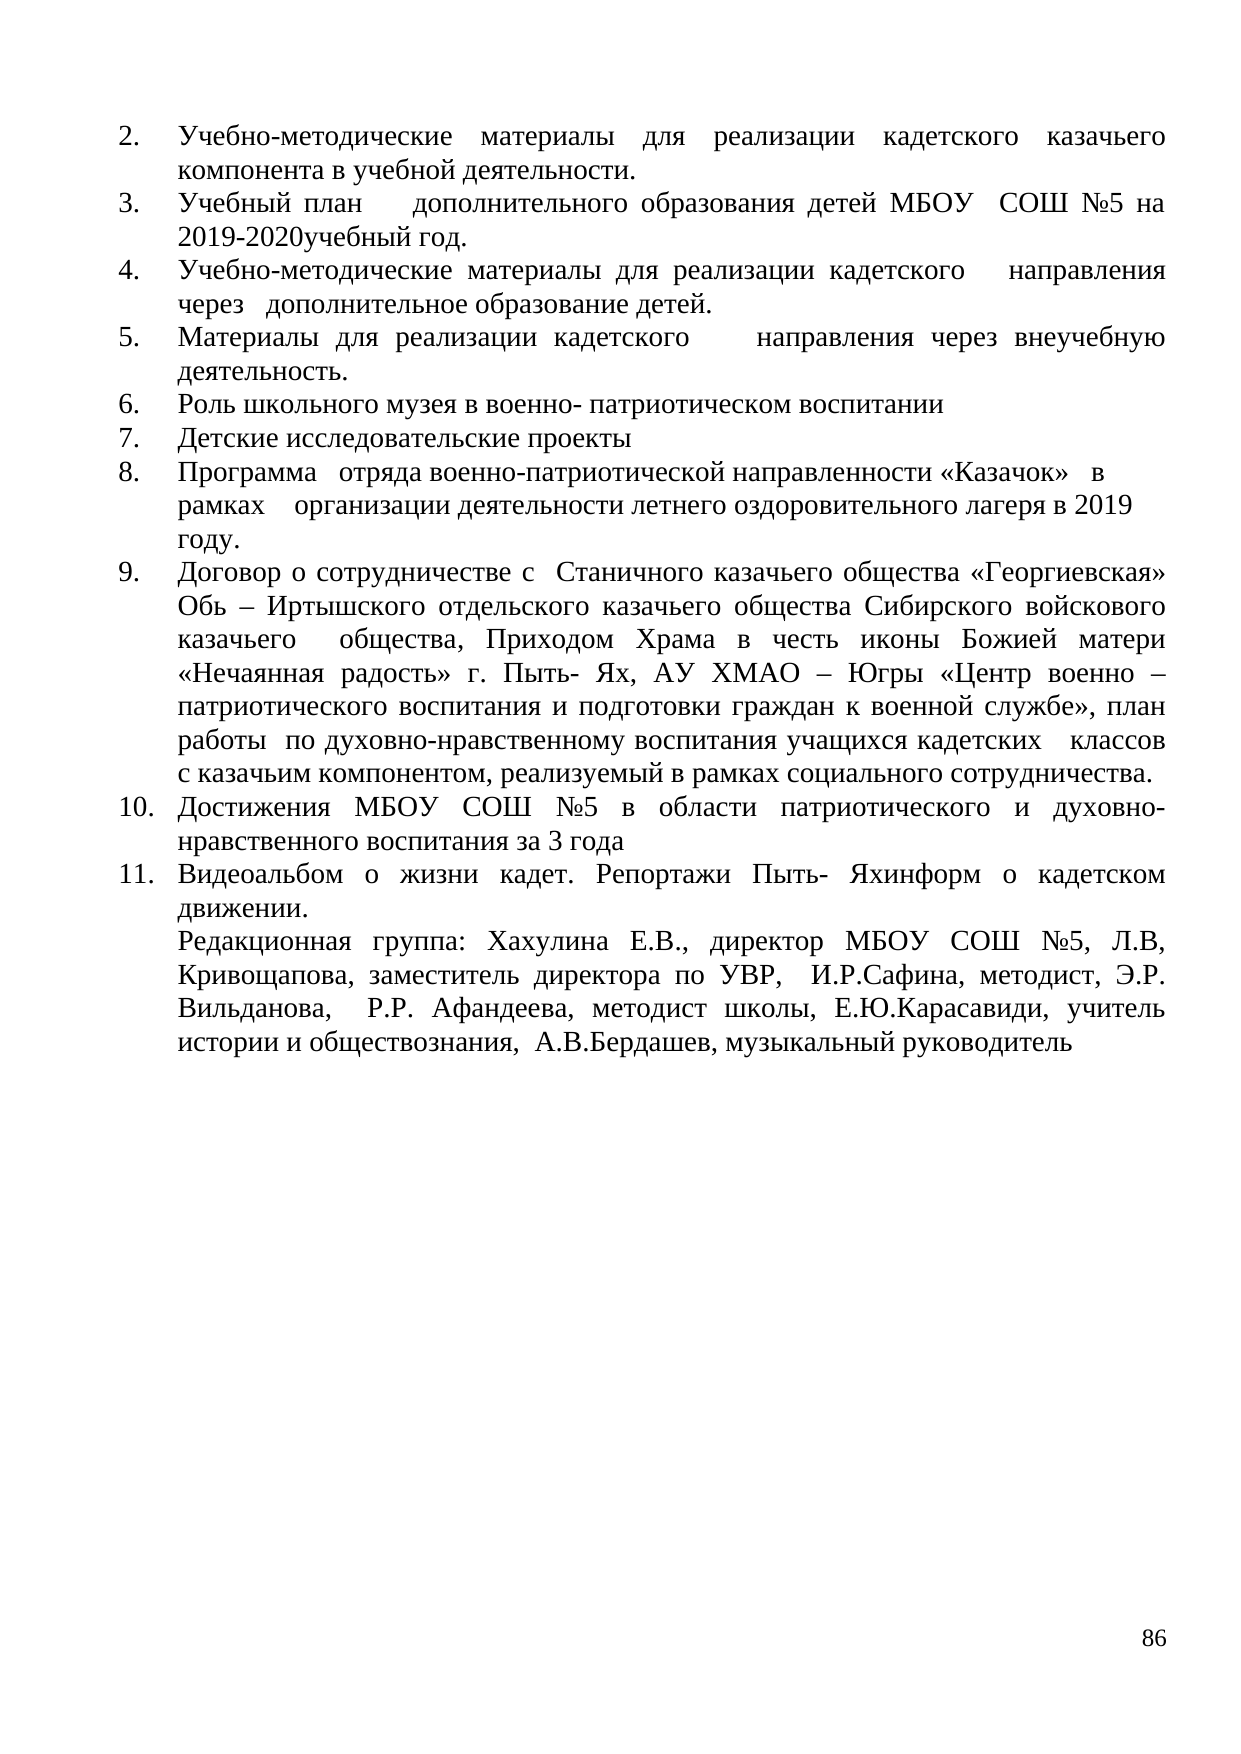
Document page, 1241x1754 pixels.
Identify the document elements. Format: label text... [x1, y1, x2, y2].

list Программа отряда военно-патриотической направленности «Казачок» в рамках организации деятельности летнего оздоровительного лагеря в 2019 году. [118, 454, 1167, 554]
list Материалы для реализации кадетского направления через внеучебную деятельность. [118, 319, 1167, 387]
text Редакционная группа: Хахулина Е.В., директор МБОУ СОШ №5, Л.В, Кривощапова, заместитель директора по УВР, И.Р.Сафина, методист, Э.Р. Вильданова, Р.Р. Афандеева, методист школы, Е.Ю.Карасавиди, учитель истории и обществознания, А.В.Бердашев, музыкальный руководитель [177, 923, 1167, 1057]
list Достижения МБОУ СОШ №5 в области патриотического и духовно-нравственного воспитания за 3 года [118, 789, 1167, 856]
list Учебно-методические материалы для реализации кадетского казачьего компонента в учебной деятельности. [118, 118, 1167, 185]
list Видеоальбом о жизни кадет. Репортажи Пыть- Яхинформ о кадетском движении. [118, 856, 1167, 923]
list Роль школьного музея в военно- патриотическом воспитании [118, 387, 1167, 420]
list Договор о сотрудничестве с Станичного казачьего общества «Георгиевская» Обь – Иртышского отдельского казачьего общества Сибирского войскового казачьего общества, Приходом Храма в честь иконы Божией матери «Нечаянная радость» г. Пыть- Ях, АУ ХМАО – Югры «Центр военно – патриотического воспитания и подготовки граждан к военной службе», план работы по духовно-нравственному воспитания учащихся кадетских классов с казачьим компонентом, реализуемый в рамках социального сотрудничества. [118, 554, 1167, 789]
list Учебно-методические материалы для реализации кадетского направления через дополнительное образование детей. [118, 252, 1167, 319]
list Детские исследовательские проекты [118, 420, 1167, 454]
list Учебный план дополнительного образования детей МБОУ СОШ №5 на 2019-2020учебный год. [118, 185, 1167, 252]
